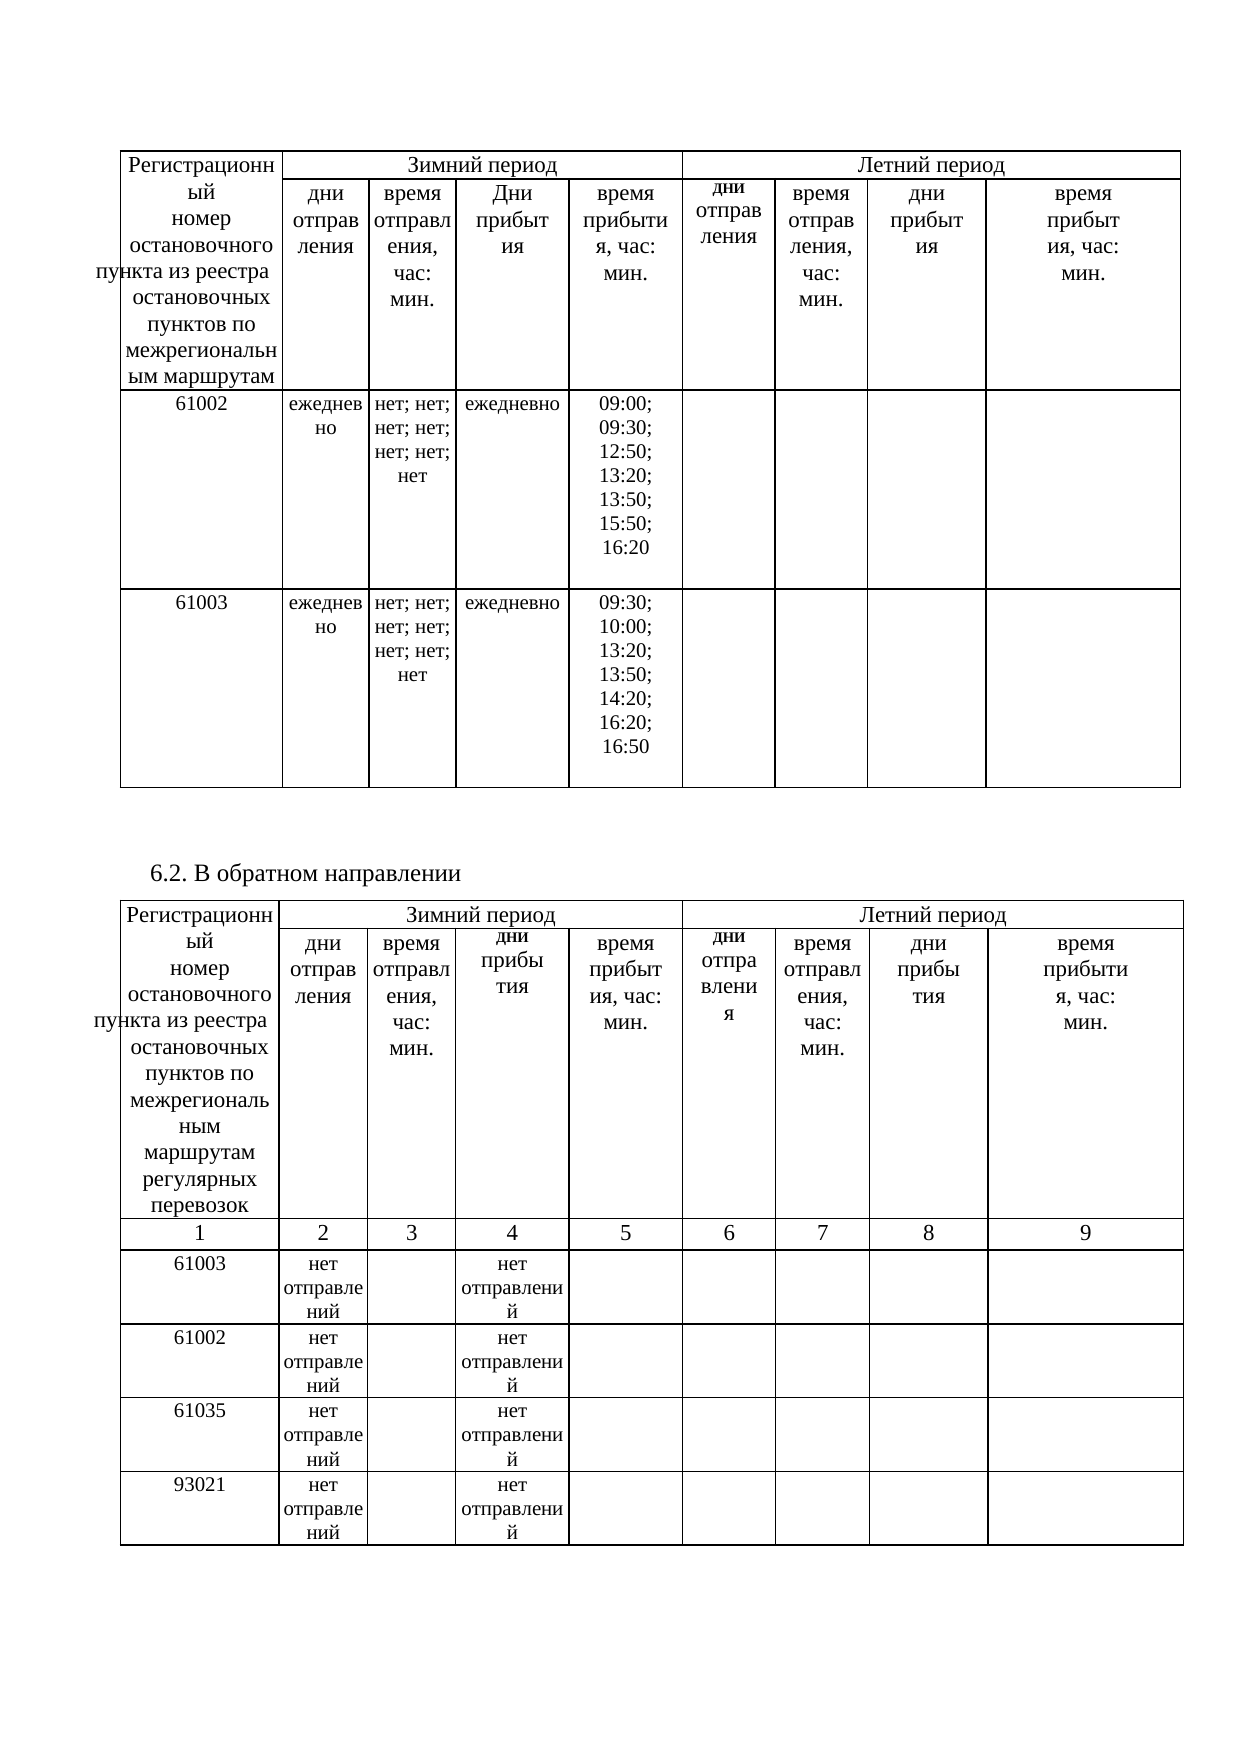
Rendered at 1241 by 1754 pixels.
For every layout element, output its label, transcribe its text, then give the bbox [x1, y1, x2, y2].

table_cell время прибыт ия, час: мин. [570, 929, 682, 1217]
table_header Регистрационный номер остановочного пункта из реестра остановочных пунктов по межрегиональным маршрутам регулярных перевозок [121, 152, 282, 389]
table_cell 8 [870, 1219, 987, 1249]
table_cell [868, 590, 985, 787]
table_cell 5 [570, 1219, 682, 1249]
table_cell 7 [776, 1219, 869, 1249]
table_cell [683, 1251, 775, 1323]
table_cell время прибыти я, час: мин. [989, 929, 1183, 1217]
table_cell [868, 391, 985, 588]
table_cell [683, 590, 774, 787]
table_cell [870, 1398, 987, 1471]
table_cell нет отправлений [280, 1325, 367, 1397]
table_cell нет; нет; нет; нет; нет; нет; нет [370, 391, 455, 588]
table_cell время прибыт ия, час: мин. [987, 180, 1180, 389]
table_cell [776, 590, 867, 787]
table_cell нет отправлений [280, 1472, 367, 1544]
table_cell нет отправлений [280, 1251, 367, 1323]
table_header Летний период [683, 901, 1183, 927]
table_cell [368, 1398, 455, 1471]
table_cell [776, 1325, 869, 1397]
table_cell дни отправ ления [280, 929, 367, 1217]
table_cell 61003 [121, 590, 282, 787]
text 6.2. В обратном направлении [150, 858, 1090, 887]
table_cell ежедневно [457, 590, 568, 787]
table_cell время отправ ления, час: мин. [776, 180, 867, 389]
table_cell нет отправлений [456, 1398, 568, 1471]
table_cell [368, 1472, 455, 1544]
table_header Регистрационный номер остановочного пункта из реестра остановочных пунктов по межрегиональным маршрутам регулярных перевозок [121, 901, 278, 1217]
table_cell Дни прибыт ия [457, 180, 568, 389]
table_cell дни отправ ления [283, 180, 368, 389]
table_cell 09:00; 09:30; 12:50; 13:20; 13:50; 15:50; 16:20 [570, 391, 682, 588]
table_cell 1 [121, 1219, 278, 1249]
table_cell время отправл ения, час: мин. [370, 180, 455, 389]
table_cell [776, 391, 867, 588]
table_header Летний период [683, 152, 1180, 178]
table_cell [683, 1398, 775, 1471]
table_cell нет отправлений [456, 1472, 568, 1544]
table_cell нет отправлений [456, 1325, 568, 1397]
table_cell 4 [456, 1219, 568, 1249]
table_cell 2 [280, 1219, 367, 1249]
table_cell нет; нет; нет; нет; нет; нет; нет [370, 590, 455, 787]
table_cell 61035 [121, 1398, 278, 1471]
table_cell дни прибы тия [870, 929, 987, 1217]
table_cell 9 [989, 1219, 1183, 1249]
table_cell [683, 1472, 775, 1544]
table_cell ежедневно [457, 391, 568, 588]
table_cell [989, 1325, 1183, 1397]
table_cell [987, 590, 1180, 787]
table_cell [683, 1325, 775, 1397]
table_cell [776, 1472, 869, 1544]
table_cell [368, 1325, 455, 1397]
table_cell 09:30; 10:00; 13:20; 13:50; 14:20; 16:20; 16:50 [570, 590, 682, 787]
table_cell 61002 [121, 391, 282, 588]
table_cell [683, 391, 774, 588]
table_cell время отправл ения, час: мин. [368, 929, 455, 1217]
table_cell ДНИ прибы тия [456, 929, 568, 1217]
table_cell 93021 [121, 1472, 278, 1544]
table_cell ежедневно [283, 590, 368, 787]
table_cell 6 [683, 1219, 775, 1249]
table_cell [570, 1472, 682, 1544]
table_cell [870, 1472, 987, 1544]
table_cell [570, 1325, 682, 1397]
table_cell [570, 1251, 682, 1323]
table_cell ДНИ отпра влени я [683, 929, 775, 1217]
table_cell ДНИ отправ ления [683, 180, 774, 389]
table_cell [776, 1398, 869, 1471]
table_cell [570, 1398, 682, 1471]
table_cell [987, 391, 1180, 588]
table_cell [989, 1472, 1183, 1544]
table_cell [870, 1251, 987, 1323]
table_cell [989, 1251, 1183, 1323]
table_header Зимний период [280, 901, 682, 927]
table_cell дни прибыт ия [868, 180, 985, 389]
table_cell [776, 1251, 869, 1323]
table_cell 61002 [121, 1325, 278, 1397]
table_header Зимний период [283, 152, 682, 178]
table_cell время прибыти я, час: мин. [570, 180, 682, 389]
table_cell 3 [368, 1219, 455, 1249]
table_cell ежедневно [283, 391, 368, 588]
table_cell [989, 1398, 1183, 1471]
table_cell нет отправлений [280, 1398, 367, 1471]
table_cell [368, 1251, 455, 1323]
table_cell нет отправлений [456, 1251, 568, 1323]
table_cell время отправл ения, час: мин. [776, 929, 869, 1217]
table_cell [870, 1325, 987, 1397]
table_cell 61003 [121, 1251, 278, 1323]
